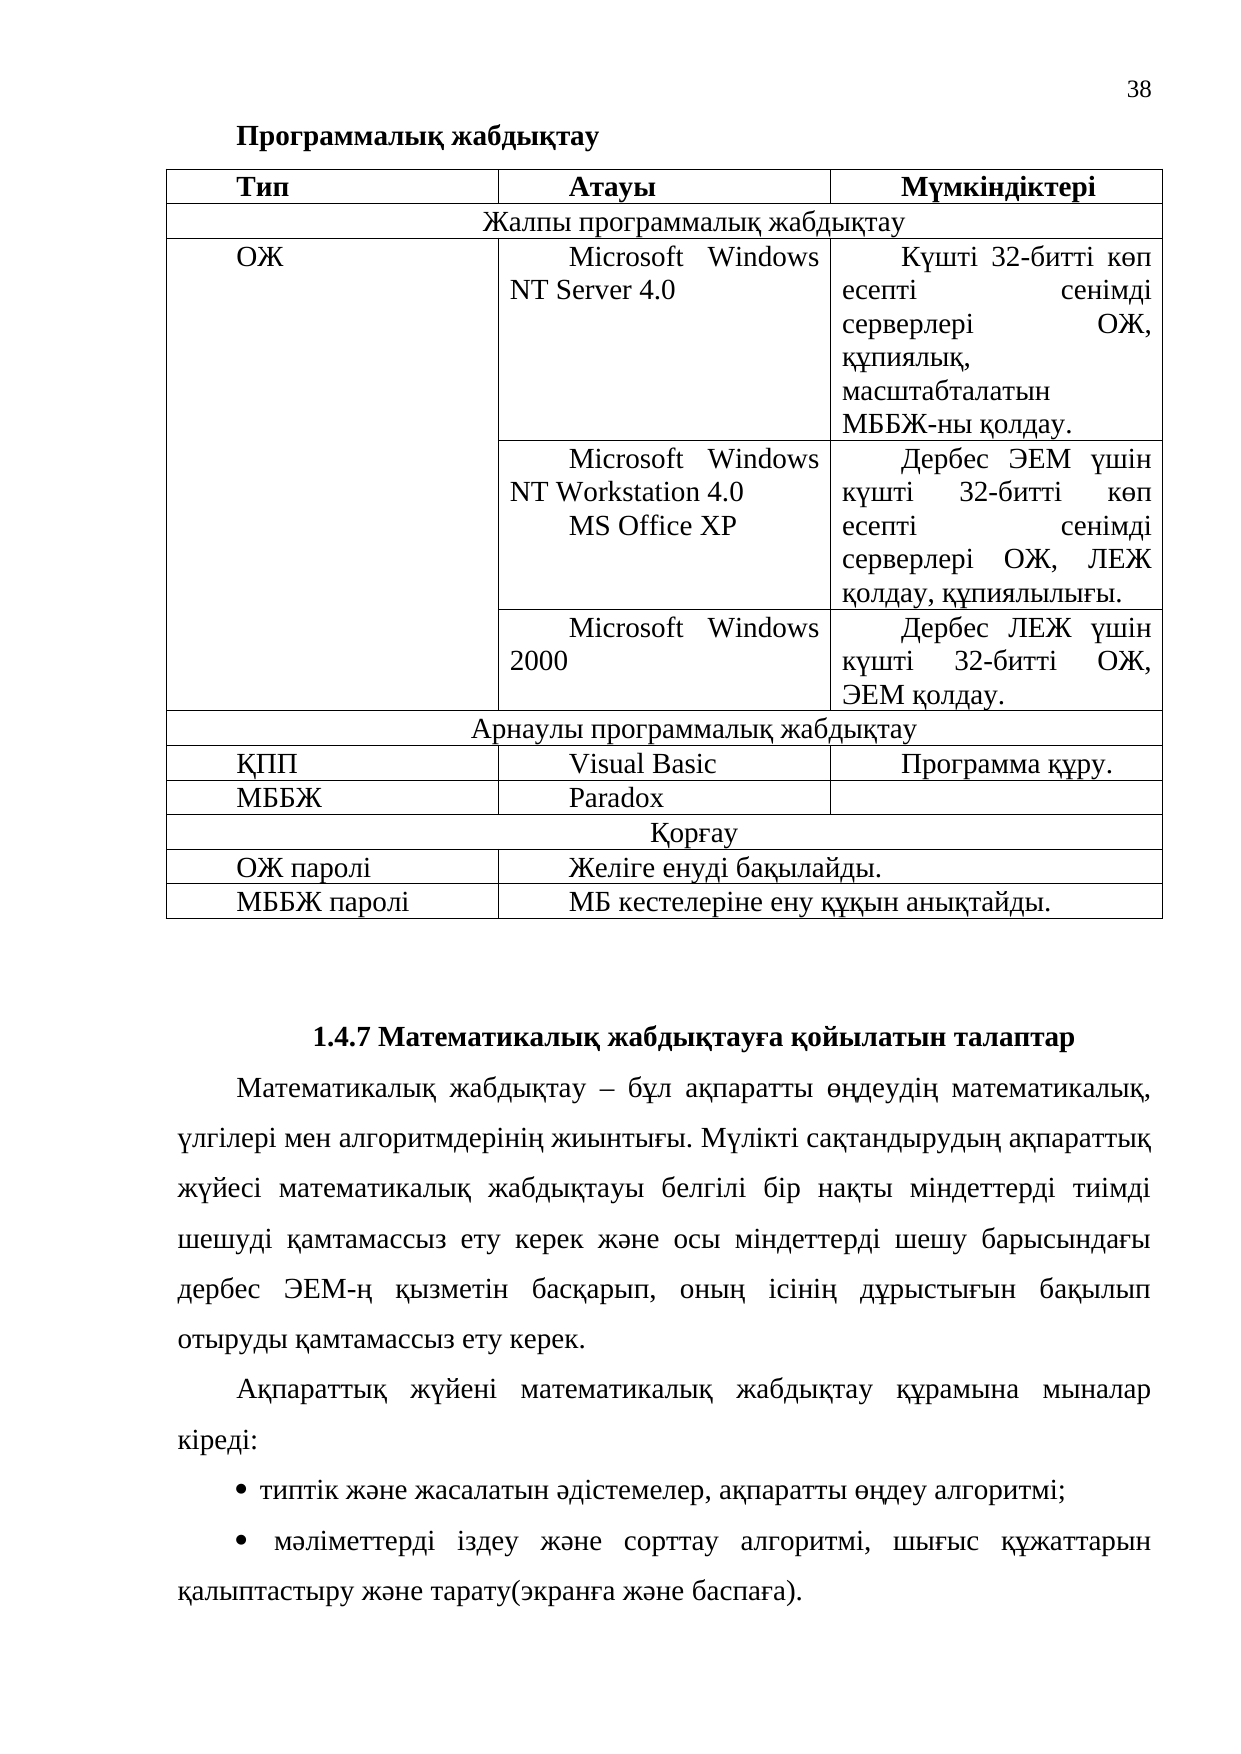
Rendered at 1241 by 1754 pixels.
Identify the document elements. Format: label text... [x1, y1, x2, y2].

text Ақпараттық жүйені математикалық жабдықтау құрамына мыналар кіреді: [177, 1372, 1152, 1456]
table_cell МББЖ [167, 781, 498, 814]
table_header Тип [167, 170, 498, 203]
table_cell ОЖ паролі [167, 850, 498, 883]
table_header Мүмкіндіктері [831, 170, 1162, 203]
table_cell Microsoft Windows 2000 [499, 610, 830, 710]
table_header Атауы [499, 170, 830, 203]
table_cell МББЖ паролі [167, 884, 498, 918]
text Программалық жабдықтау [177, 118, 1152, 152]
table_cell Visual Basic [499, 746, 830, 779]
table_cell ОЖ [167, 239, 498, 710]
table_cell Жалпы программалық жабдықтау [167, 204, 1162, 238]
table_cell Microsoft Windows NT Workstation 4.0 MS Office XP [499, 441, 830, 609]
subtitle 1.4.7 Математикалық жабдықтауға қойылатын талаптар [177, 1019, 1152, 1053]
table_cell ҚПП [167, 746, 498, 779]
table_cell Дербес ЭЕМ үшін күшті 32-битті көп есепті сенімді серверлері ОЖ, ЛЕЖ қолдау, құпиялылығы. [831, 441, 1162, 609]
table_cell [831, 781, 1162, 814]
table_cell Paradox [499, 781, 830, 814]
table_cell Microsoft Windows NT Server 4.0 [499, 239, 830, 440]
table_cell Дербес ЛЕЖ үшін күшті 32-битті ОЖ, ЭЕМ қолдау. [831, 610, 1162, 710]
text Математикалық жабдықтау – бұл ақпаратты өңдеудің математикалық, үлгілері мен алгоритмдерінің жиынтығы. Мүлікті сақтандырудың ақпараттық жүйесі математикалық жабдықтауы белгілі бір нақты міндеттерді тиімді шешуді қамтамассыз ету керек және осы міндеттерді шешу барысындағы дербес ЭЕМ-ң қызметін басқарып, оның ісінің дұрыстығын бақылып отыруды қамтамассыз ету керек. [177, 1070, 1152, 1355]
list мәліметтерді іздеу және сорттау алгоритмі, шығыс құжаттарын қалыптастыру және тарату(экранға және баспаға). [177, 1523, 1152, 1607]
table_cell МБ кестелеріне ену құқын анықтайды. [499, 884, 1162, 918]
list типтік және жасалатын әдістемелер, ақпаратты өңдеу алгоритмі; [177, 1472, 1152, 1506]
table_cell Арнаулы программалық жабдықтау [167, 711, 1162, 745]
table_cell Желіге енуді бақылайды. [499, 850, 1162, 883]
table_cell Программа құру. [831, 746, 1162, 779]
table_cell Күшті 32-битті көп есепті сенімді серверлері ОЖ, құпиялық, масштабталатын МББЖ-ны қолдау. [831, 239, 1162, 440]
table_cell Қорғау [167, 815, 1162, 849]
